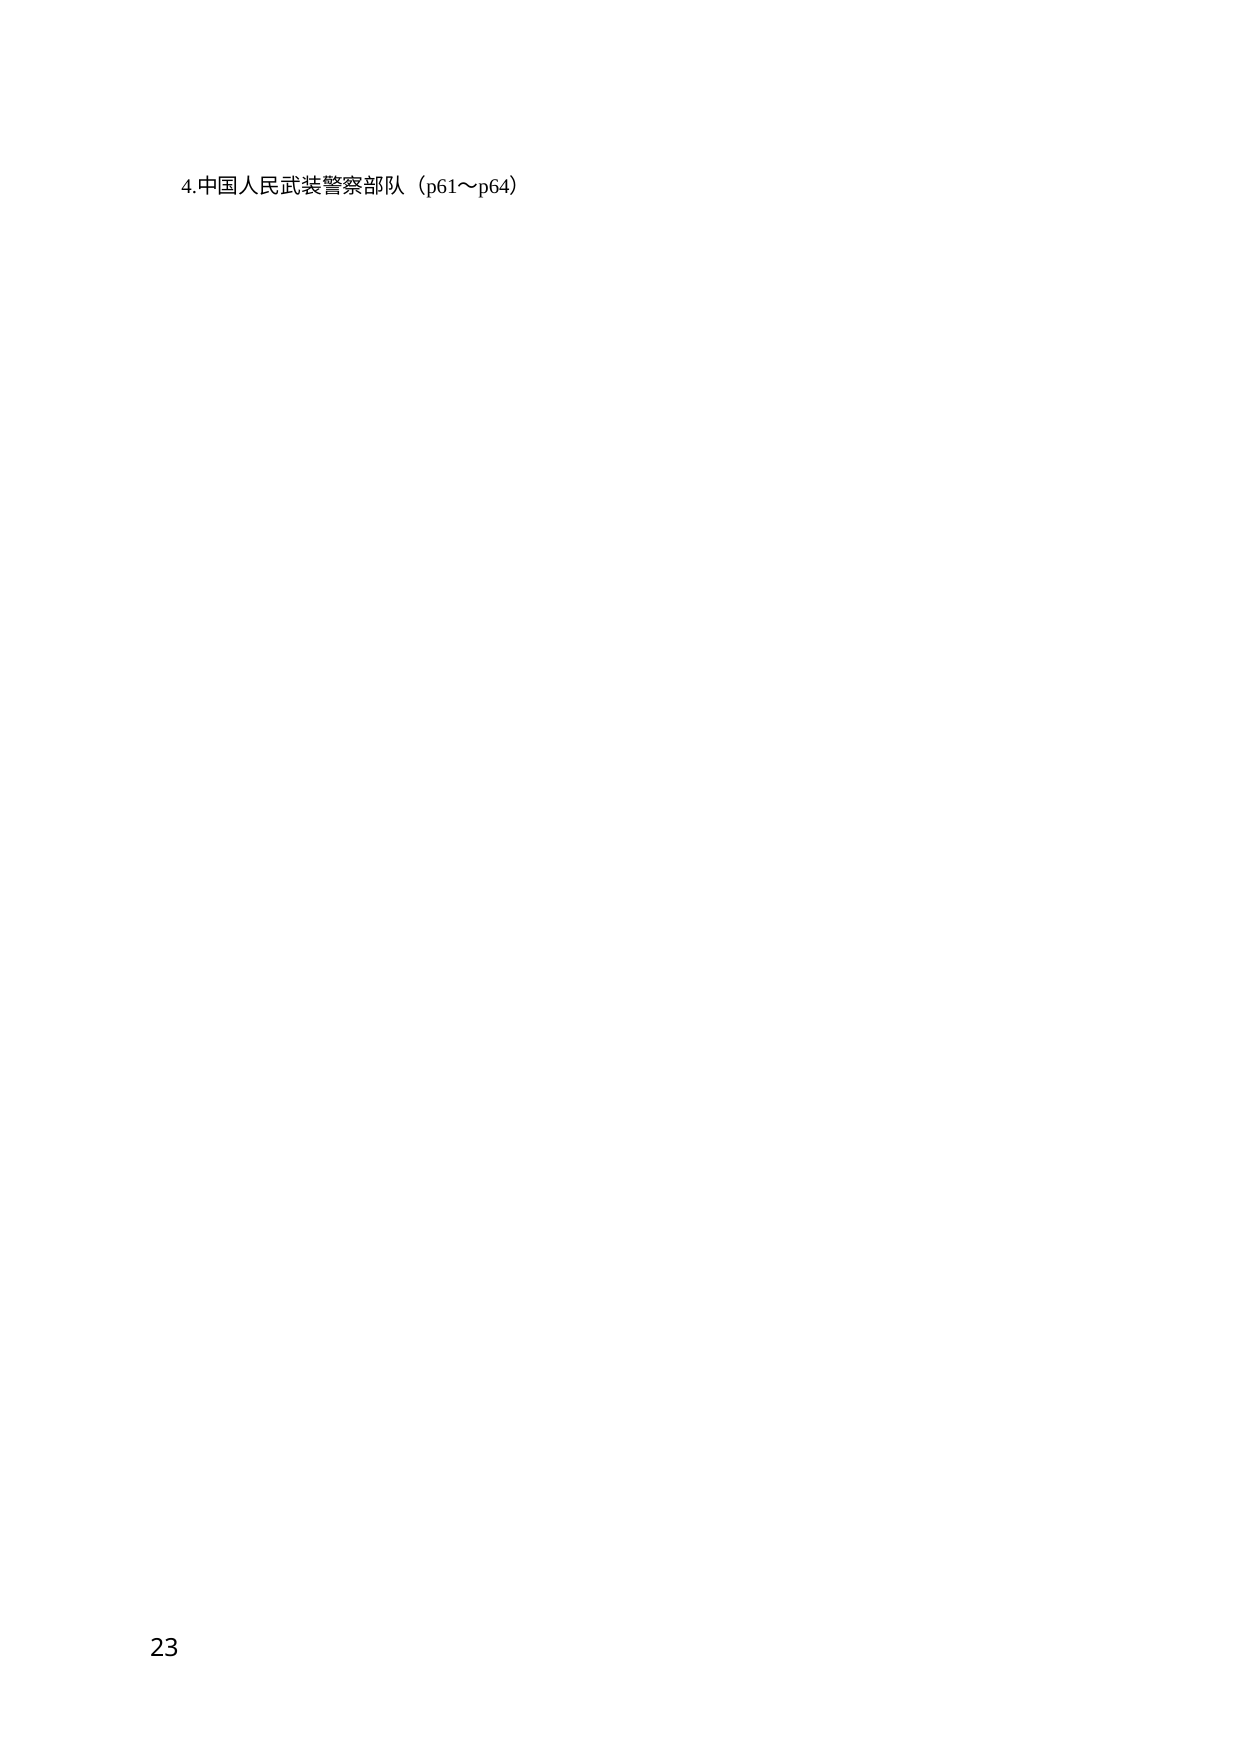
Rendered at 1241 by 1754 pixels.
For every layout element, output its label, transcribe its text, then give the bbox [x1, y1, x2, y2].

text 4.中国人民武装警察部队（p61～p64） [150, 169, 1090, 199]
